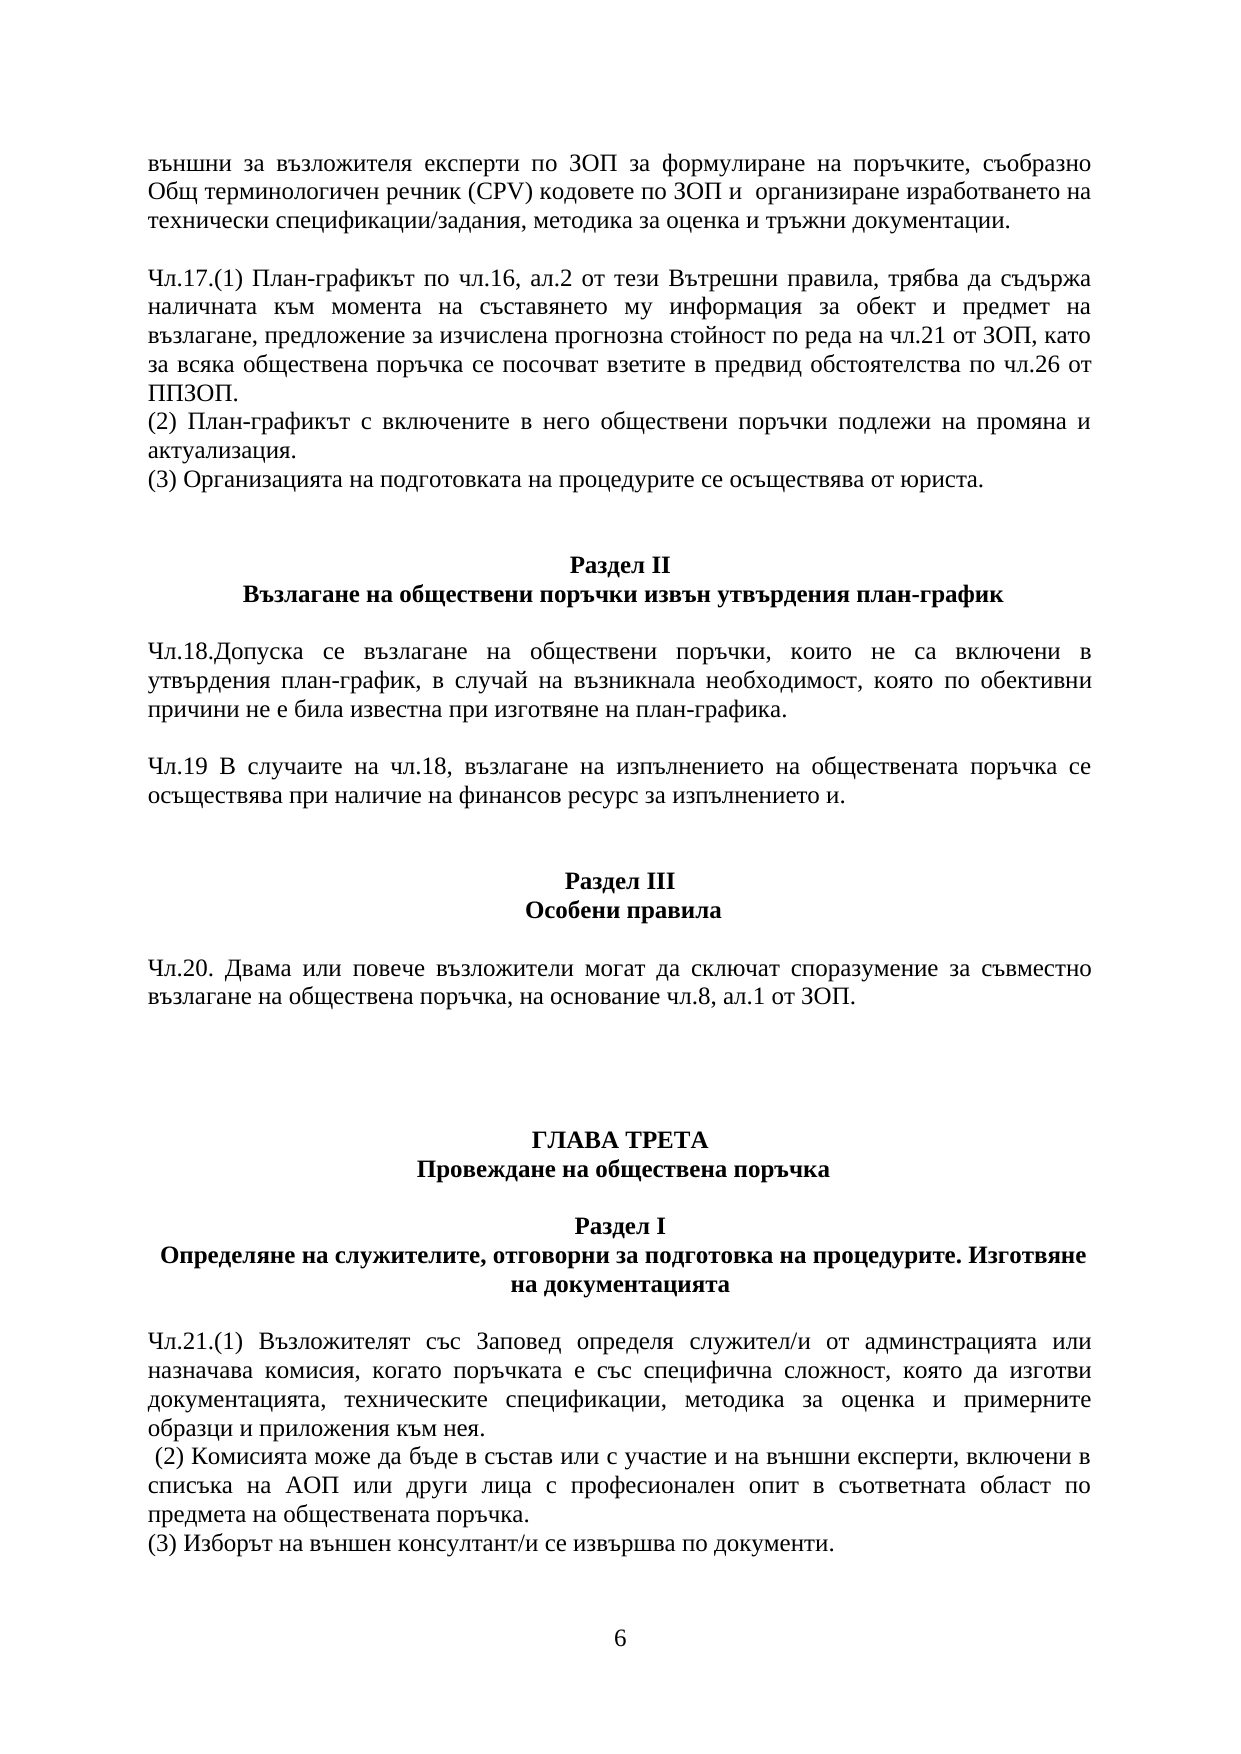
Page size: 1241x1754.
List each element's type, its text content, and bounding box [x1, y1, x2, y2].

text Чл.20. Двама или повече възложители могат да сключат споразумение за съвместно възлагане на обществена поръчка, на основание чл.8, ал.1 от ЗОП. [148, 953, 1093, 1010]
text Раздел III [148, 866, 1093, 895]
text Чл.17.(1) План-графикът по чл.16, ал.2 от тези Вътрешни правила, трябва да съдържа наличната към момента на съставянето му информация за обект и предмет на възлагане, предложение за изчислена прогнозна стойност по реда на чл.21 от ЗОП, като за всяка обществена поръчка се посочват взетите в предвид обстоятелства по чл.26 от ППЗОП. [148, 263, 1093, 406]
text Определяне на служителите, отговорни за подготовка на процедурите. Изготвяне на документацията [148, 1240, 1093, 1298]
text (2) План-графикът с включените в него обществени поръчки подлежи на промяна и актуализация. [148, 406, 1093, 464]
text ГЛАВА ТРЕТА [148, 1125, 1093, 1154]
text Раздел I [148, 1211, 1093, 1240]
text (3) Организацията на подготовката на процедурите се осъществява от юриста. [148, 464, 1093, 493]
text Чл.21.(1) Възложителят със Заповед определя служител/и от админстрацията или назначава комисия, когато поръчката е със специфична сложност, която да изготви документацията, техническите спецификации, методика за оценка и примерните образци и приложения към нея. [148, 1326, 1093, 1441]
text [148, 148, 1093, 234]
text Провеждане на обществена поръчка [148, 1154, 1093, 1183]
text Особени правила [148, 895, 1093, 924]
text (2) Комисията може да бъде в състав или с участие и на външни експерти, включени в списъка на АОП или други лица с професионален опит в съответната област по предмета на обществената поръчка. [148, 1441, 1093, 1528]
text Възлагане на обществени поръчки извън утвърдения план-график [148, 579, 1093, 608]
text (3) Изборът на външен консултант/и се извършва по документи. [148, 1528, 1093, 1556]
text Раздел II [148, 550, 1093, 579]
text Чл.18.Допуска се възлагане на обществени поръчки, които не са включени в утвърдения план-график, в случай на възникнала необходимост, която по обективни причини не е била известна при изготвяне на план-графика. [148, 636, 1093, 723]
text Чл.19 В случаите на чл.18, възлагане на изпълнението на обществената поръчка се осъществява при наличие на финансов ресурс за изпълнението и. [148, 751, 1093, 809]
